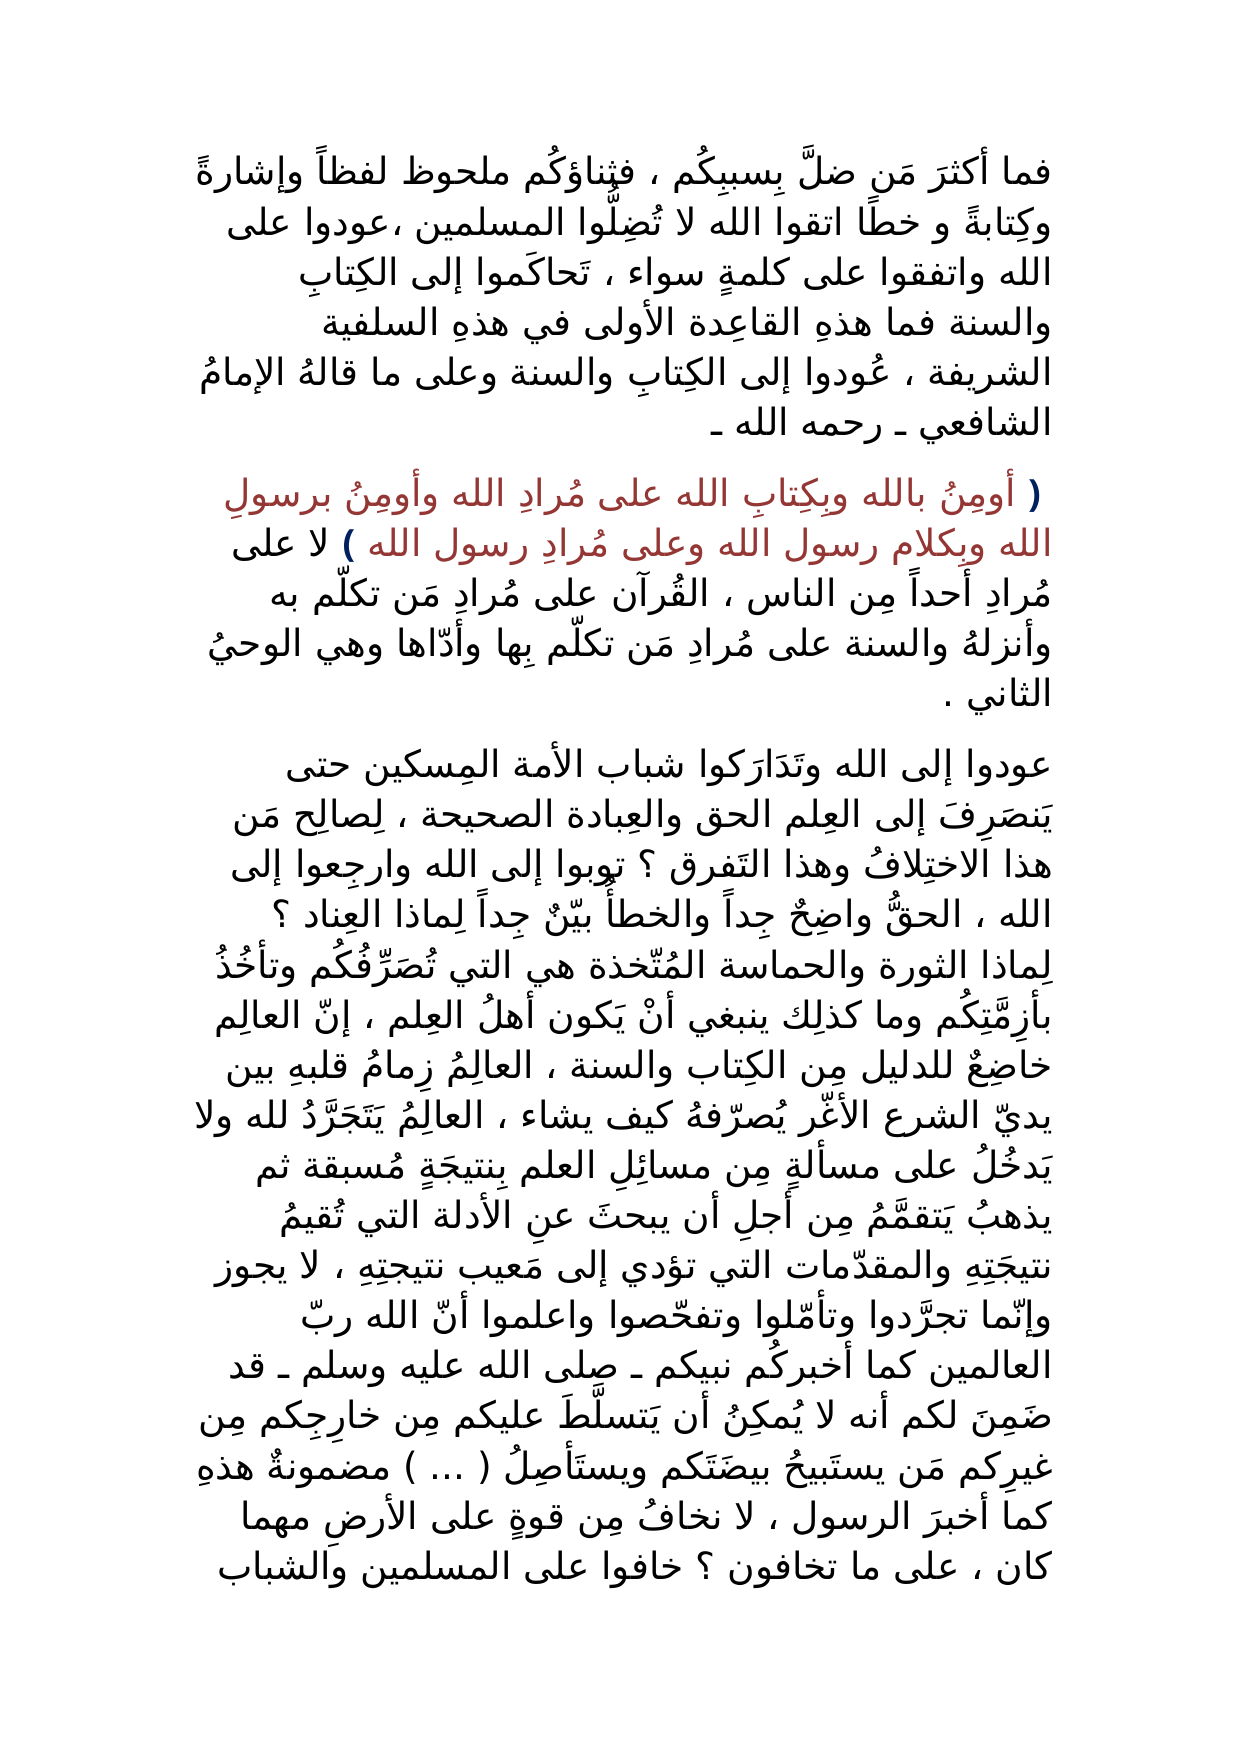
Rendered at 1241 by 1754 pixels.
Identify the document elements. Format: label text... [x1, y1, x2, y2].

text ﴿ أومِنُ بالله وبِكِتابِ الله على مُرادِ الله وأومِنُ برسولِ الله وبِكلام رسول الله وعلى مُرادِ رسول الله ﴾ لا على مُرادِ أحداً مِن الناس ، القُرآن على مُرادِ مَن تكلّم به وأنزلهُ والسنة على مُرادِ مَن تكلّم بِها وأدّاها وهي الوحيُ الثاني . [187, 471, 1053, 716]
text فما أكثرَ مَن ضلَّ بِسببِكُم ، فثناؤكُم ملحوظ لفظاً وإشارةً وكِتابةً و خطًا اتقوا الله لا تُضِلُّوا المسلمين ،عودوا على الله واتفقوا على كلمةٍ سواء ، تَحاكَموا إلى الكِتابِ والسنة فما هذهِ القاعِدة الأولى في هذهِ السلفية الشريفة ، عُودوا إلى الكِتابِ والسنة وعلى ما قالهُ الإمامُ الشافعي ـ رحمه الله ـ [187, 150, 1053, 444]
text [187, 743, 1053, 1588]
